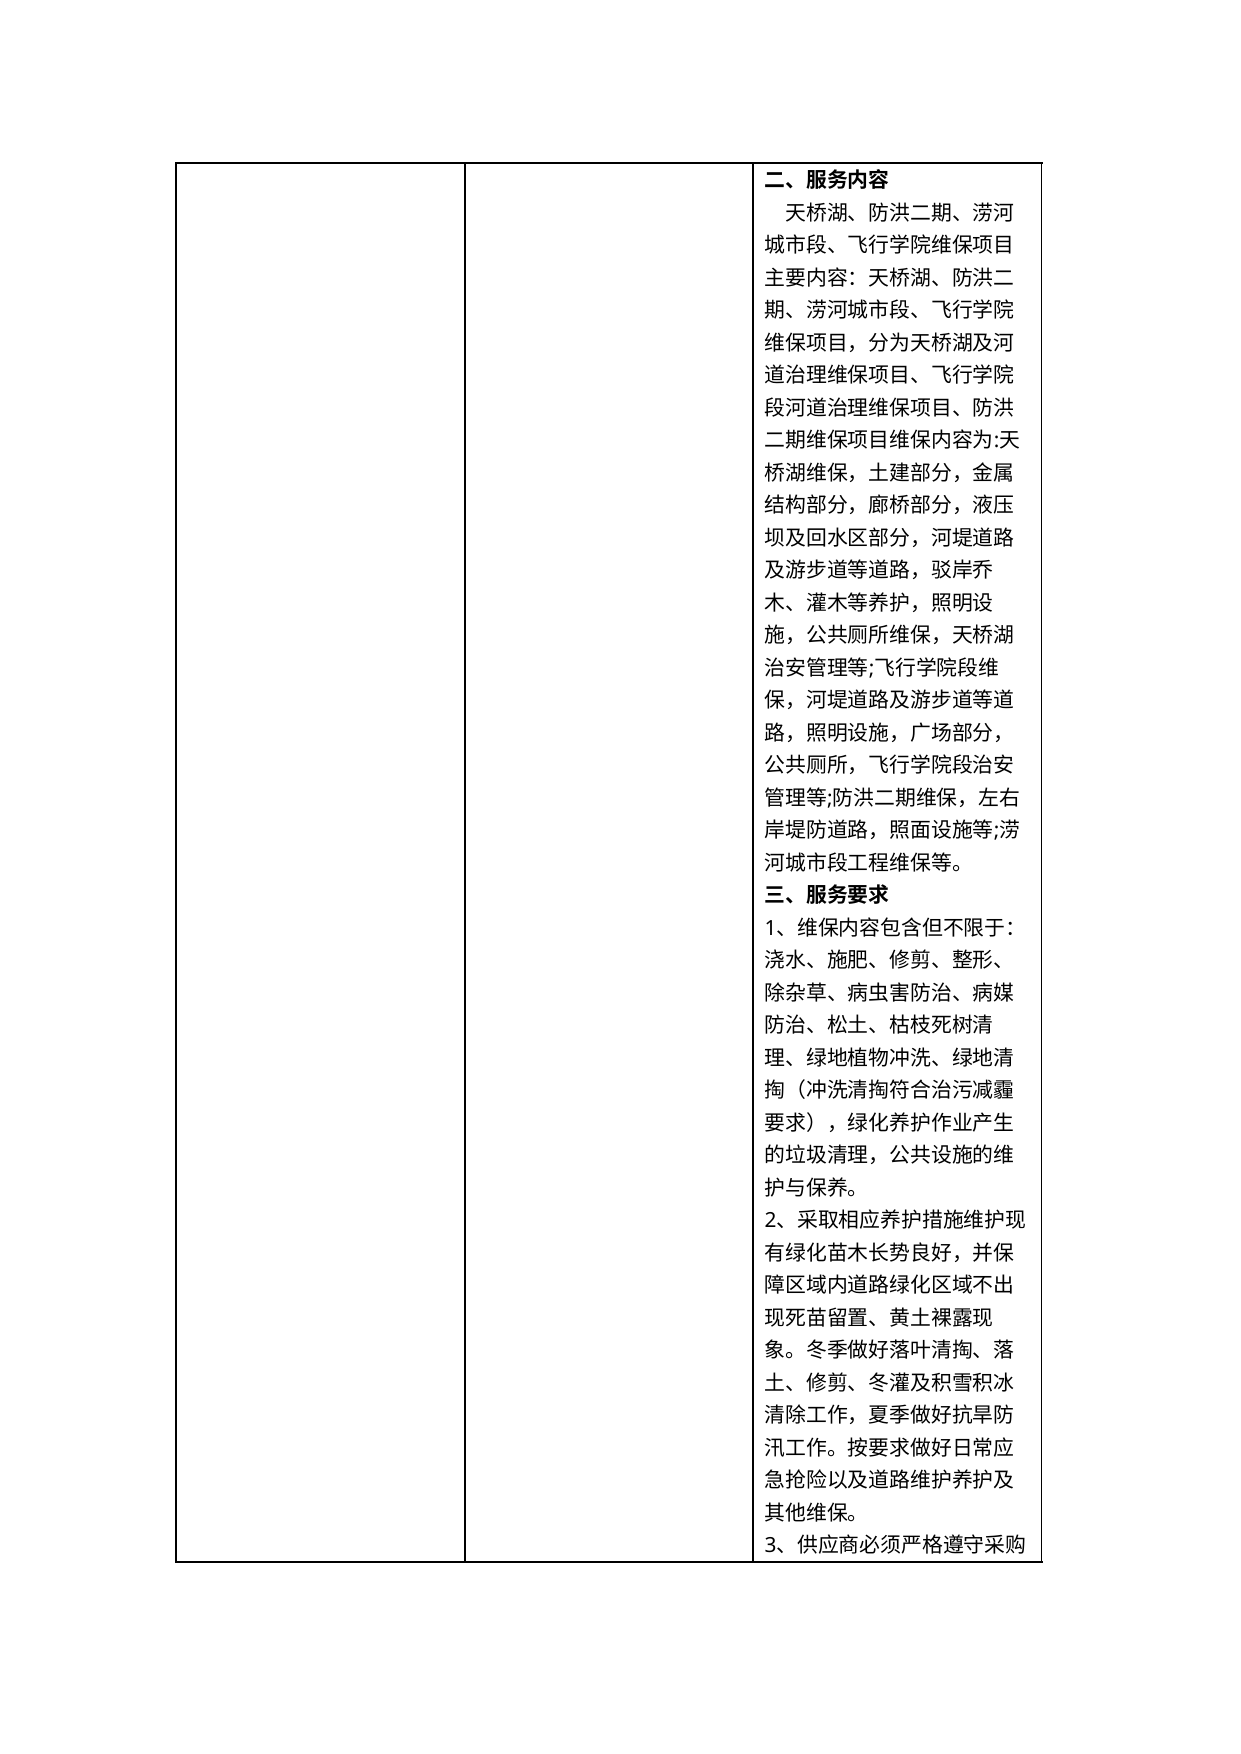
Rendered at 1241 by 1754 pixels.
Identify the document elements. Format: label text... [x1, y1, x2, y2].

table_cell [754, 164, 1041, 1561]
table_cell [466, 164, 752, 1561]
table_cell 1 [177, 164, 464, 1561]
